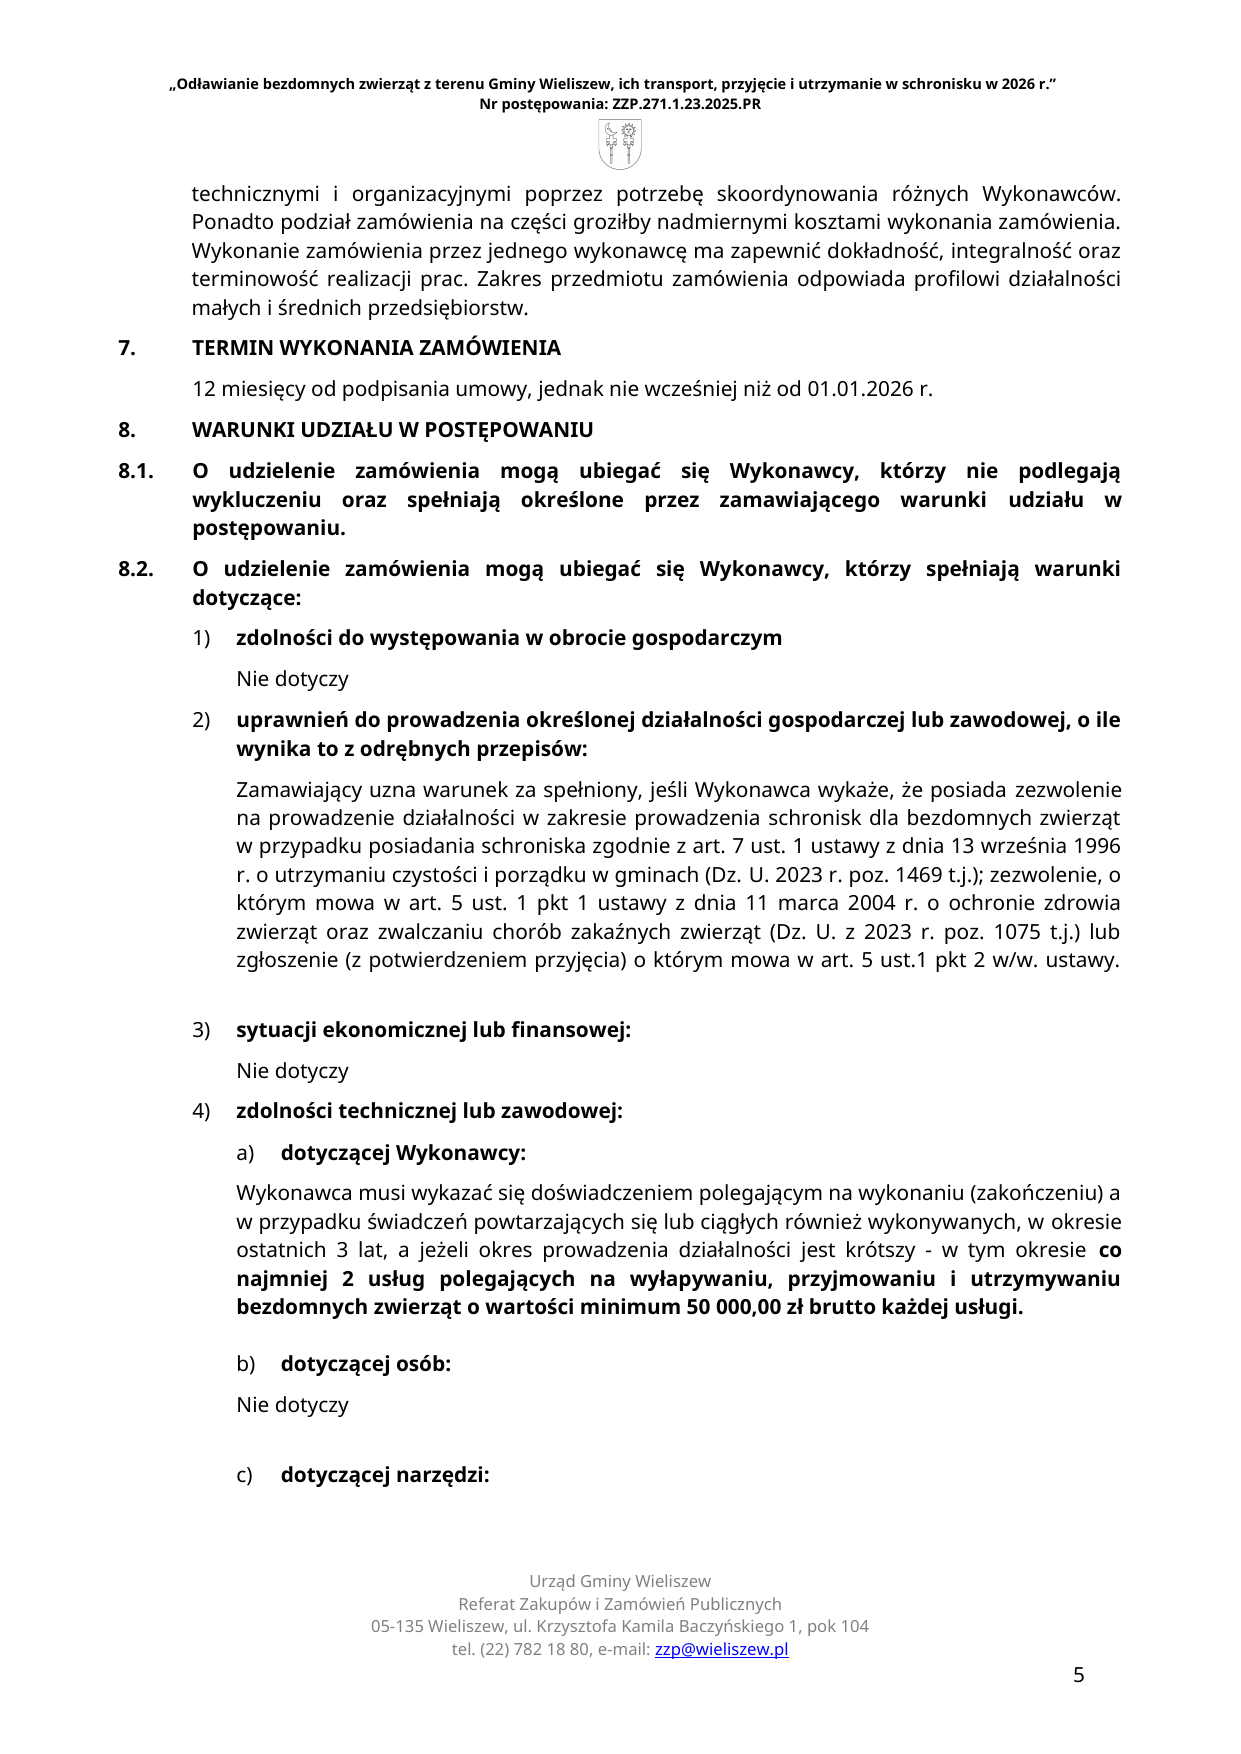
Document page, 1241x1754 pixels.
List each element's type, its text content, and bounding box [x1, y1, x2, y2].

text Zamawiający uzna warunek za spełniony, jeśli Wykonawca wykaże, że posiada zezwolenie na prowadzenie działalności w zakresie prowadzenia schronisk dla bezdomnych zwierząt w przypadku posiadania schroniska zgodnie z art. 7 ust. 1 ustawy z dnia 13 września 1996 r. o utrzymaniu czystości i porządku w gminach (Dz. U. 2023 r. poz. 1469 t.j.); zezwolenie, o którym mowa w art. 5 ust. 1 pkt 1 ustawy z dnia 11 marca 2004 r. o ochronie zdrowia zwierząt oraz zwalczaniu chorób zakaźnych zwierząt (Dz. U. z 2023 r. poz. 1075 t.j.) lub zgłoszenie (z potwierdzeniem przyjęcia) o którym mowa w art. 5 ust.1 pkt 2 w/w. ustawy. [236, 775, 1122, 1002]
text 8. WARUNKI UDZIAŁU W POSTĘPOWANIU [118, 415, 1122, 444]
text Wykonawca musi wykazać się doświadczeniem polegającym na wykonaniu (zakończeniu) a w przypadku świadczeń powtarzających się lub ciągłych również wykonywanych, w okresie ostatnich 3 lat, a jeżeli okres prowadzenia działalności jest krótszy - w tym okresie co najmniej 2 usług polegających na wyłapywaniu, przyjmowaniu i utrzymywaniu bezdomnych zwierząt o wartości minimum 50 000,00 zł brutto każdej usługi. [236, 1178, 1122, 1321]
picture [598, 119, 642, 170]
text c) dotyczącej narzędzi: [236, 1460, 1122, 1488]
text 2) uprawnień do prowadzenia określonej działalności gospodarczej lub zawodowej, o ile wynika to z odrębnych przepisów: [192, 705, 1122, 762]
text b) dotyczącej osób: [236, 1349, 1122, 1378]
text 7. TERMIN WYKONANIA ZAMÓWIENIA [118, 333, 1122, 362]
text 3) sytuacji ekonomicznej lub finansowej: [192, 1015, 1122, 1043]
text Nie dotyczy [192, 1390, 1122, 1419]
text 4) zdolności technicznej lub zawodowej: [192, 1097, 1122, 1125]
text 8.2. O udzielenie zamówienia mogą ubiegać się Wykonawcy, którzy spełniają warunki dotyczące: [118, 554, 1122, 611]
text a) dotyczącej Wykonawcy: [236, 1138, 1122, 1166]
text Nie dotyczy [207, 1056, 1122, 1084]
text 8.1. O udzielenie zamówienia mogą ubiegać się Wykonawcy, którzy nie podlegają wykluczeniu oraz spełniają określone przez zamawiającego warunki udziału w postępowaniu. [118, 456, 1122, 542]
text 1) zdolności do występowania w obrocie gospodarczym [192, 623, 1122, 652]
text Nie dotyczy [236, 664, 1122, 693]
text 12 miesięcy od podpisania umowy, jednak nie wcześniej niż od 01.01.2026 r. [192, 374, 1122, 403]
